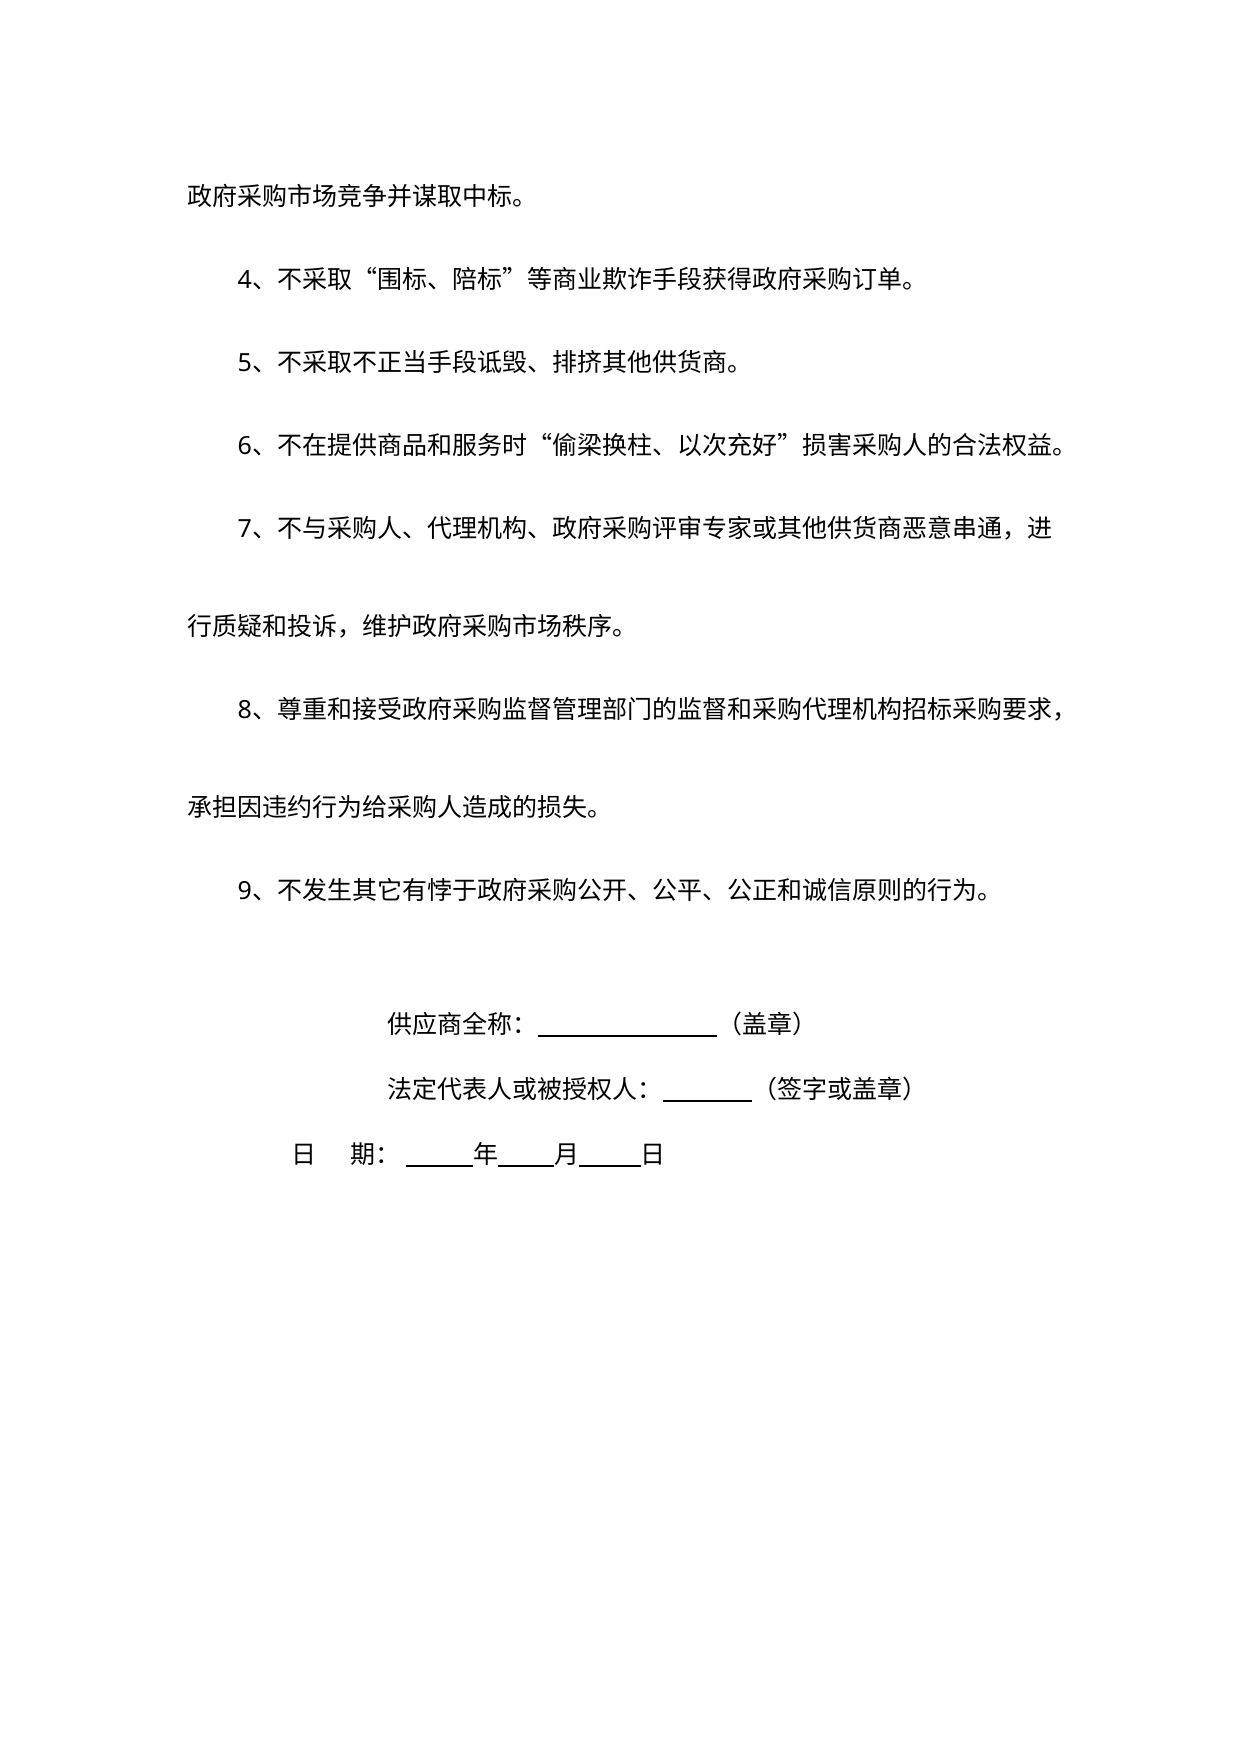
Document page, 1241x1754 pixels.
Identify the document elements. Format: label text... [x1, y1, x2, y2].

text 4、不采取“围标、陪标”等商业欺诈手段获得政府采购订单。 [187, 245, 1053, 310]
text 9、不发生其它有悖于政府采购公开、公平、公正和诚信原则的行为。 [187, 856, 1053, 921]
text 5、不采取不正当手段诋毁、排挤其他供货商。 [187, 328, 1053, 393]
text 日 期： 年 月 日 [187, 1120, 1053, 1185]
text 6、不在提供商品和服务时“偷梁换柱、以次充好”损害采购人的合法权益。 [187, 411, 1053, 476]
text 供应商全称： （盖章） [187, 990, 1069, 1055]
text 法定代表人或被授权人： （签字或盖章） [187, 1055, 1053, 1120]
text 7、不与采购人、代理机构、政府采购评审专家或其他供货商恶意串通，进行质疑和投诉，维护政府采购市场秩序。 [187, 494, 1053, 657]
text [187, 162, 1053, 227]
text 8、尊重和接受政府采购监督管理部门的监督和采购代理机构招标采购要求，承担因违约行为给采购人造成的损失。 [187, 675, 1053, 838]
